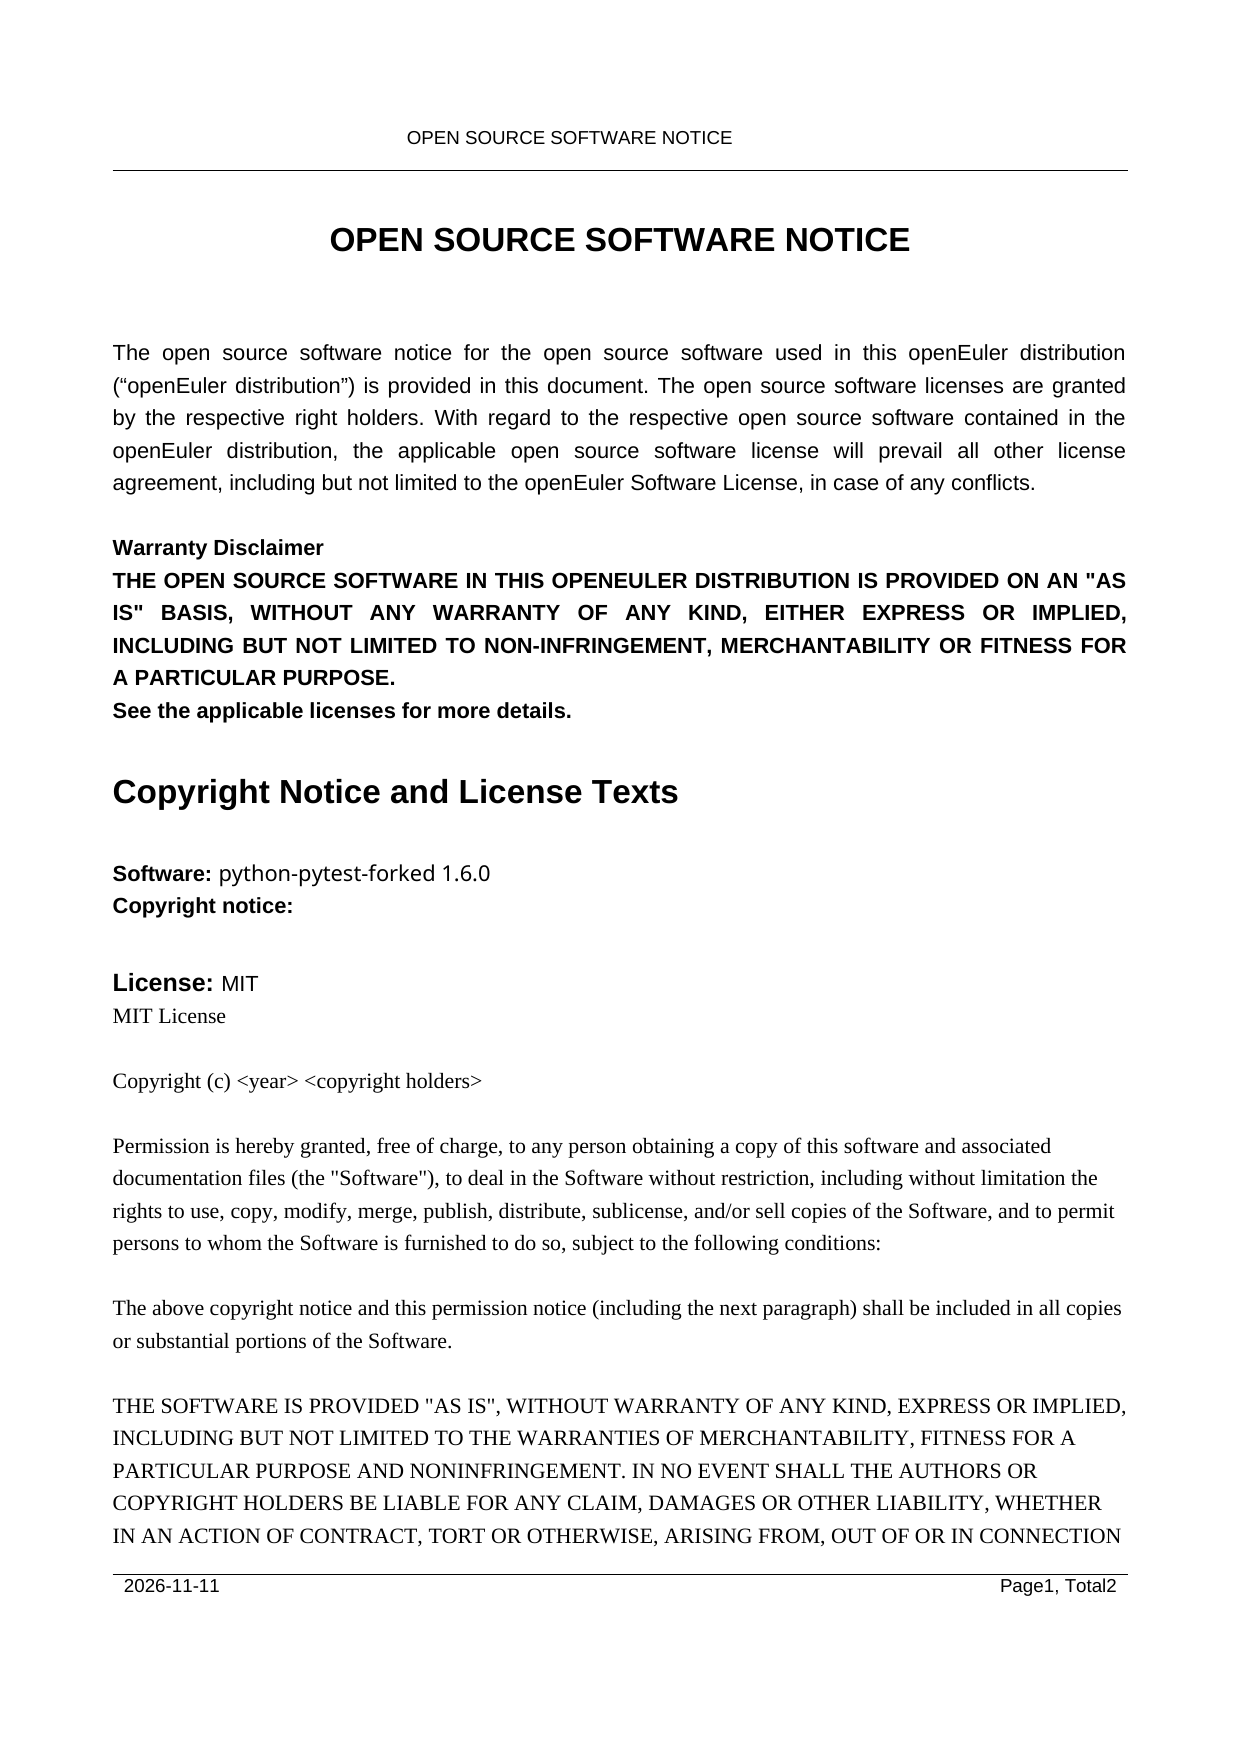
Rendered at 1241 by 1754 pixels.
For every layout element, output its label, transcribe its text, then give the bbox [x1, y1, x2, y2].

text OPEN SOURCE SOFTWARE NOTICE [112, 206, 1128, 271]
text THE OPEN SOURCE SOFTWARE IN THIS OPENEULER DISTRIBUTION IS PROVIDED ON AN "AS IS" BASIS, WITHOUT ANY WARRANTY OF ANY KIND, EITHER EXPRESS OR IMPLIED, INCLUDING BUT NOT LIMITED TO NON-INFRINGEMENT, MERCHANTABILITY OR FITNESS FOR A PARTICULAR PURPOSE. See the applicable licenses for more details. [112, 564, 1128, 726]
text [112, 999, 1128, 1551]
text Copyright notice: [112, 889, 1128, 921]
text Copyright Notice and License Texts [112, 759, 1128, 824]
text The open source software notice for the open source software used in this openEuler distribution (“openEuler distribution”) is provided in this document. The open source software licenses are granted by the respective right holders. With regard to the respective open source software contained in the openEuler distribution, the applicable open source software license will prevail all other license agreement, including but not limited to the openEuler Software License, in case of any conflicts. [112, 336, 1128, 499]
text Warranty Disclaimer [112, 531, 1128, 564]
title Software: python-pytest-forked 1.6.0 [112, 856, 1128, 889]
text License: MIT [112, 966, 1128, 999]
